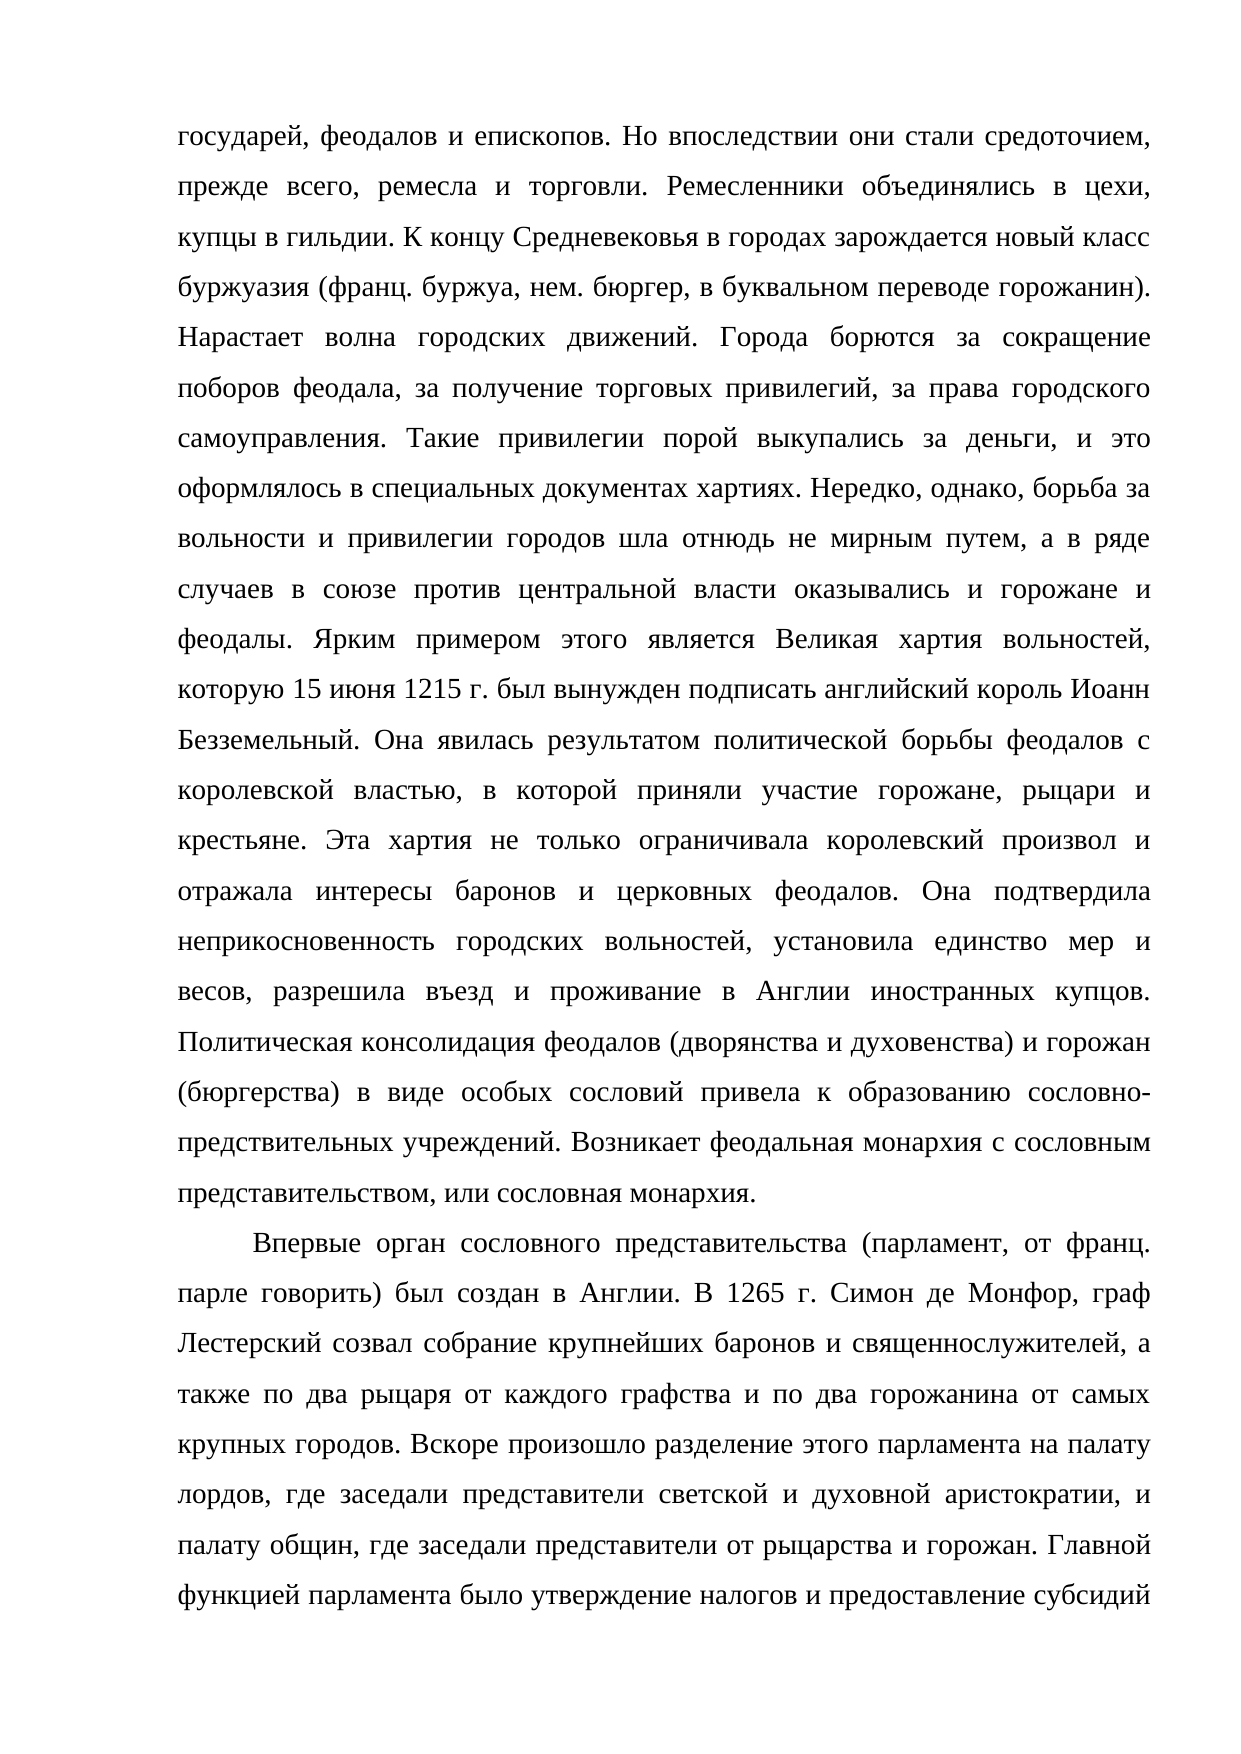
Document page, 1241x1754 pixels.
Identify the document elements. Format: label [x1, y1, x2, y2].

text [177, 118, 1152, 1208]
text [177, 1225, 1152, 1611]
